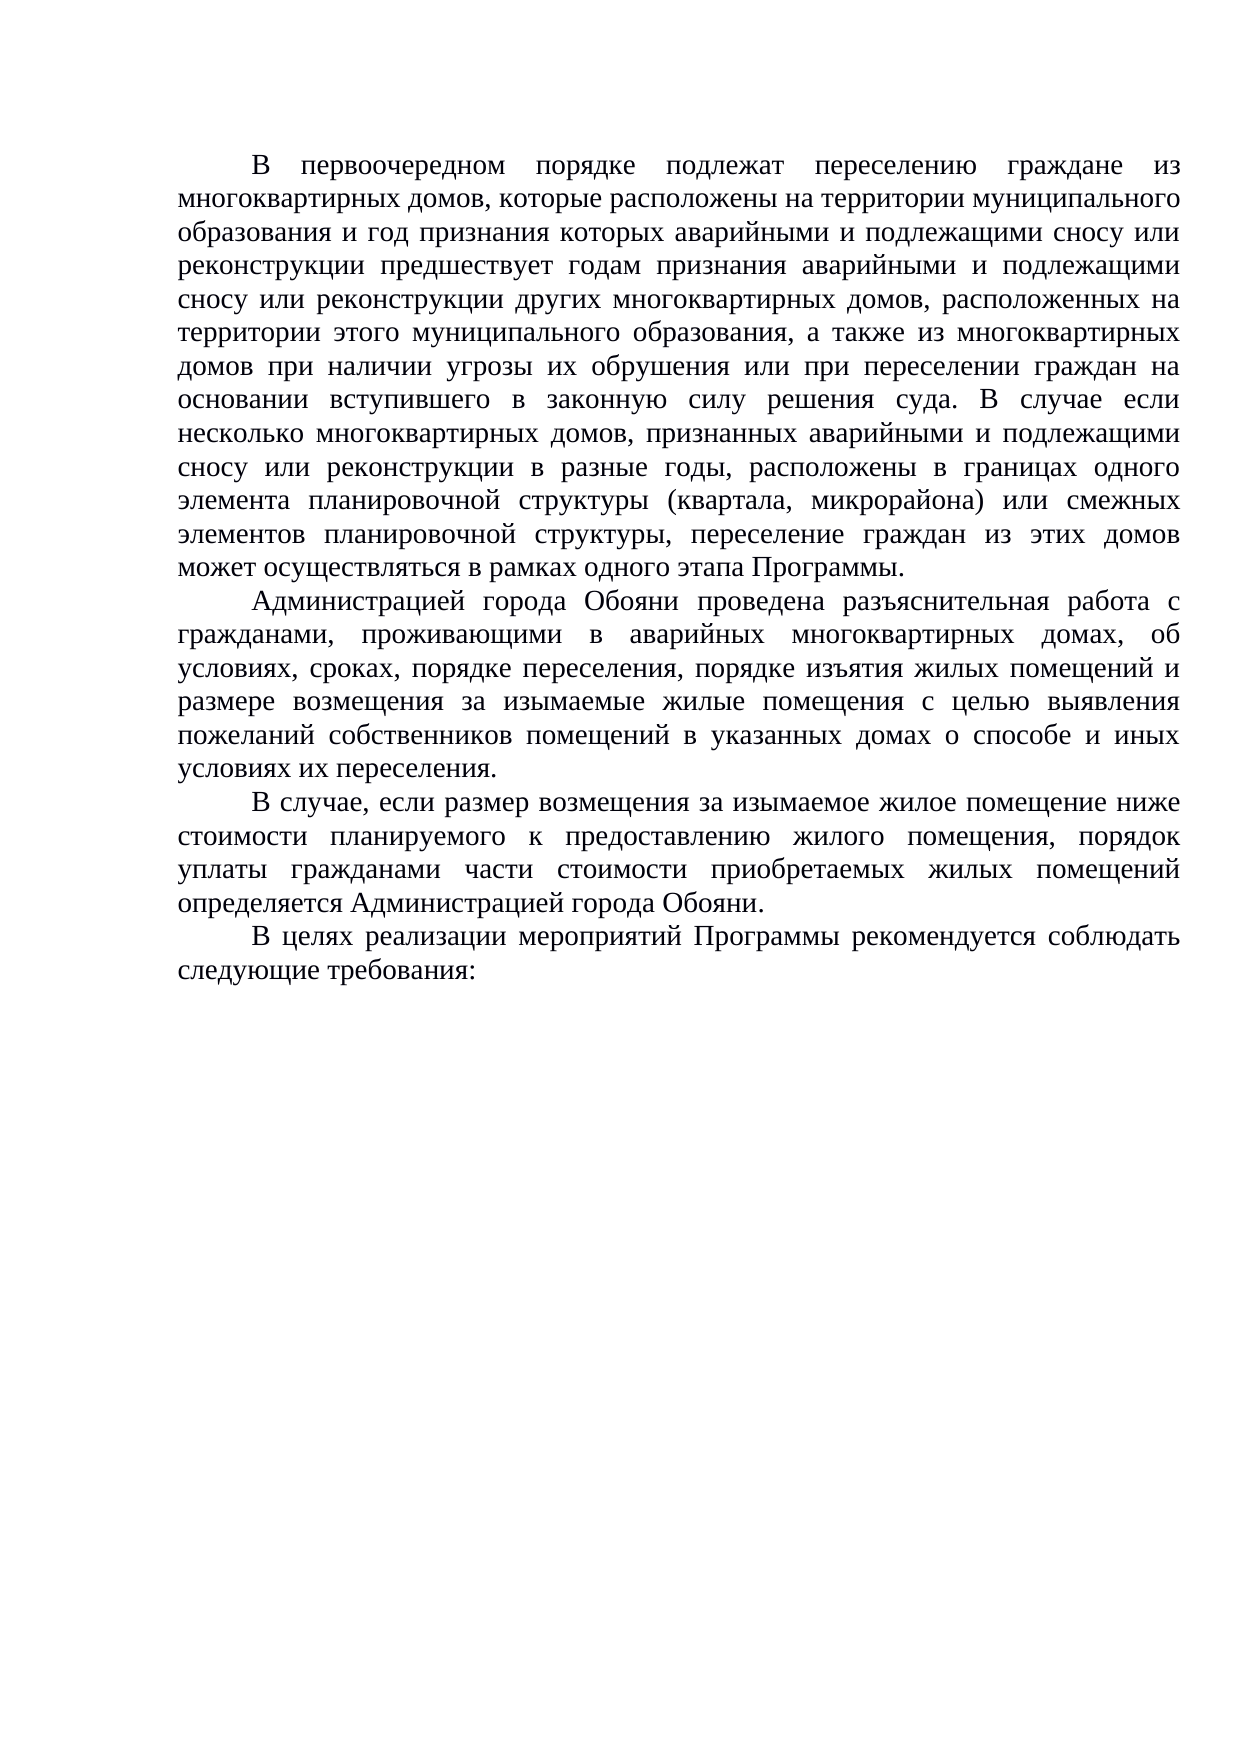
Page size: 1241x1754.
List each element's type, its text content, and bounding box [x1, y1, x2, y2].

list В первоочередном порядке подлежат переселению граждане из многоквартирных домов, которые расположены на территории муниципального образования и год признания которых аварийными и подлежащими сносу или реконструкции предшествует годам признания аварийными и подлежащими сносу или реконструкции других многоквартирных домов, расположенных на территории этого муниципального образования, а также из многоквартирных домов при наличии угрозы их обрушения или при переселении граждан на основании вступившего в законную силу решения суда. В случае если несколько многоквартирных домов, признанных аварийными и подлежащими сносу или реконструкции в разные годы, расположены в границах одного элемента планировочной структуры (квартала, микрорайона) или смежных элементов планировочной структуры, переселение граждан из этих домов может осуществляться в рамках одного этапа Программы. [177, 147, 1181, 583]
list В случае, если размер возмещения за изымаемое жилое помещение ниже стоимости планируемого к предоставлению жилого помещения, порядок уплаты гражданами части стоимости приобретаемых жилых помещений определяется Администрацией города Обояни. [177, 784, 1181, 918]
list Администрацией города Обояни проведена разъяснительная работа с гражданами, проживающими в аварийных многоквартирных домах, об условиях, сроках, порядке переселения, порядке изъятия жилых помещений и размере возмещения за изымаемые жилые помещения с целью выявления пожеланий собственников помещений в указанных домах о способе и иных условиях их переселения. [177, 583, 1181, 784]
list В целях реализации мероприятий Программы рекомендуется соблюдать следующие требования: [177, 918, 1181, 985]
